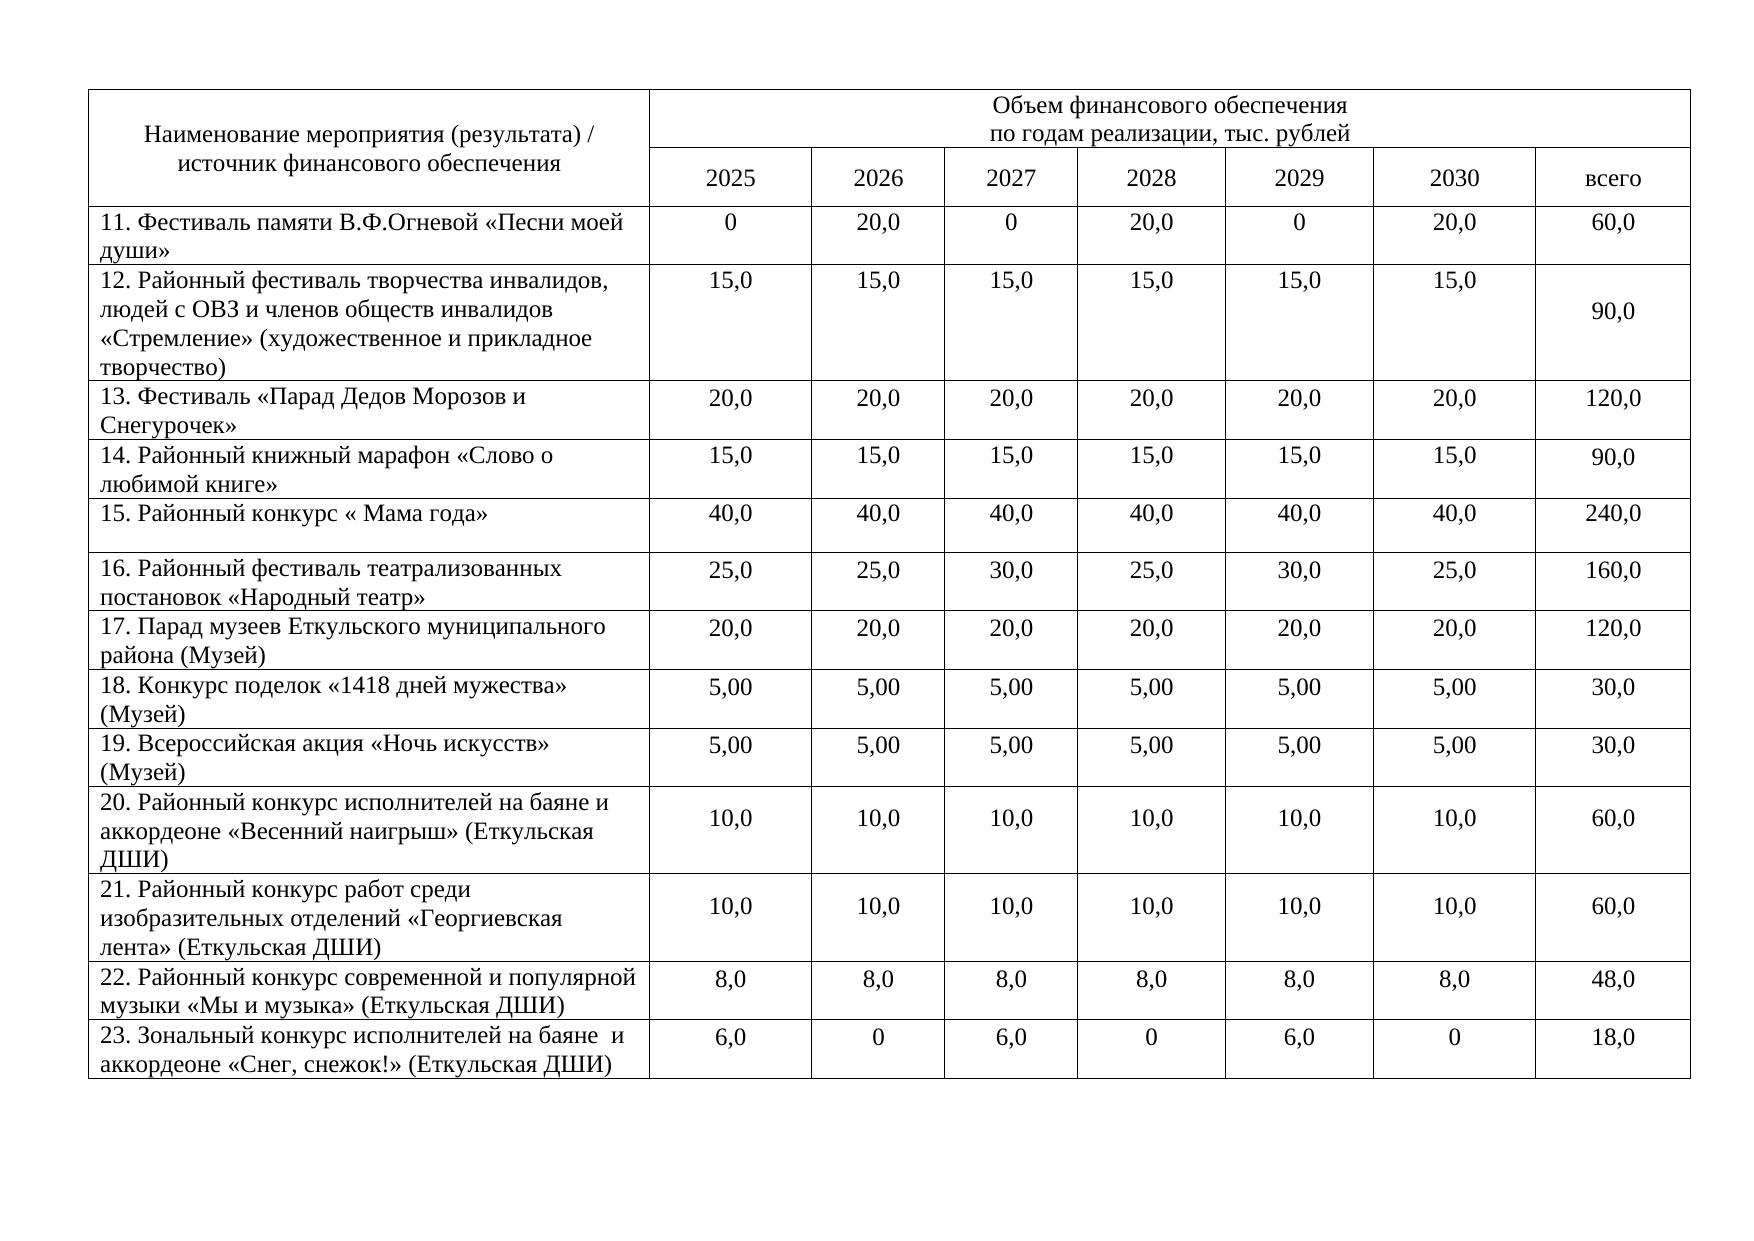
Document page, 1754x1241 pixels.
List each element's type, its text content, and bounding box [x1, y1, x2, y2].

table_cell 15,0 [1226, 440, 1373, 497]
table_cell 25,0 [1078, 553, 1225, 610]
table_cell 40,0 [812, 499, 944, 552]
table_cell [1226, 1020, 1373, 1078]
table_cell 12. Районный фестиваль творчества инвалидов, людей с ОВЗ и членов обществ инвалидов «Стремление» (художественное и прикладное творчество) [89, 265, 649, 380]
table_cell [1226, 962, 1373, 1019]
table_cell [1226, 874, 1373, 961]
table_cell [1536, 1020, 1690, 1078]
table_cell 15,0 [812, 265, 944, 380]
table_cell 15,0 [1374, 440, 1535, 497]
table_cell 2028 [1078, 148, 1225, 206]
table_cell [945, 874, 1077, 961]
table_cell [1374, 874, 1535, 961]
table_header Наименование мероприятия (результата) / источник финансового обеспечения [89, 90, 649, 206]
table_cell 14. Районный книжный марафон «Слово о любимой книге» [89, 440, 649, 497]
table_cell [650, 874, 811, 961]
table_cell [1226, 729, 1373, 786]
table_cell 2030 [1374, 148, 1535, 206]
table_cell 40,0 [1078, 499, 1225, 552]
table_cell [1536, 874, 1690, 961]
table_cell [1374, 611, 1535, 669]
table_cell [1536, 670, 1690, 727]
table_cell всего [1536, 148, 1690, 206]
table_cell 20,0 [1078, 207, 1225, 264]
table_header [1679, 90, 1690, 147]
table_cell 40,0 [1226, 499, 1373, 552]
table_cell 20,0 [945, 381, 1077, 439]
table_cell 25,0 [650, 553, 811, 610]
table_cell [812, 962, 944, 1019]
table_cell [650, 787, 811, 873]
table_cell 15,0 [1374, 265, 1535, 380]
table_cell 90,0 [1536, 440, 1690, 497]
table_cell 15,0 [650, 440, 811, 497]
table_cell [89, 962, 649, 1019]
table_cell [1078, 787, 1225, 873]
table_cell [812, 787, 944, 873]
table_cell 40,0 [650, 499, 811, 552]
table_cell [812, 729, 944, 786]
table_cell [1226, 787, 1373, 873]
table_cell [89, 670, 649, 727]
table_cell 2029 [1226, 148, 1373, 206]
table_cell 90,0 [1536, 265, 1690, 380]
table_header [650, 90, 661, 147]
table_cell 120,0 [1536, 381, 1690, 439]
table_cell 16. Районный фестиваль театрализованных постановок «Народный театр» [89, 553, 649, 610]
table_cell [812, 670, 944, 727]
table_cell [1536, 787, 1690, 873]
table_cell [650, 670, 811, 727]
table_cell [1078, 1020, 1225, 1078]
table_cell 15,0 [1226, 265, 1373, 380]
table_cell 20,0 [1078, 381, 1225, 439]
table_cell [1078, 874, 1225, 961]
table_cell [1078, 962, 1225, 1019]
table_cell 20,0 [1374, 381, 1535, 439]
table_cell 25,0 [1374, 553, 1535, 610]
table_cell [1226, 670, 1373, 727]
table_cell 40,0 [1374, 499, 1535, 552]
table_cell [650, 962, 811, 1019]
table_cell 15,0 [945, 265, 1077, 380]
table_cell 20,0 [650, 611, 811, 669]
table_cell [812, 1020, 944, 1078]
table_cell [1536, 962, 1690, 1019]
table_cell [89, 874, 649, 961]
table_cell 20,0 [812, 611, 944, 669]
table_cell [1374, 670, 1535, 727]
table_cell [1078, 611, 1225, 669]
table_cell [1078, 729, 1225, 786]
table_cell 0 [1226, 207, 1373, 264]
table_cell 30,0 [1226, 553, 1373, 610]
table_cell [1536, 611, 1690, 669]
table_cell 15,0 [812, 440, 944, 497]
table_cell 160,0 [1536, 553, 1690, 610]
table_cell 15,0 [1078, 265, 1225, 380]
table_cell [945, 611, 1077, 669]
table_cell 17. Парад музеев Еткульского муниципального района (Музей) [89, 611, 649, 669]
table_cell 20,0 [1226, 381, 1373, 439]
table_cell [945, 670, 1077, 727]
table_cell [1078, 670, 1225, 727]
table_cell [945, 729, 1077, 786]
table_cell 13. Фестиваль «Парад Дедов Морозов и Снегурочек» [89, 381, 649, 439]
table_cell 20,0 [650, 381, 811, 439]
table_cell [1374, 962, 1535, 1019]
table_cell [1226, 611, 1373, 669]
table_cell 0 [650, 207, 811, 264]
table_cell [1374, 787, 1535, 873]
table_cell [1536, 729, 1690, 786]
table_cell 0 [945, 207, 1077, 264]
table_cell 2026 [812, 148, 944, 206]
table_cell 20,0 [812, 381, 944, 439]
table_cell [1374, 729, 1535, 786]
table_cell 25,0 [812, 553, 944, 610]
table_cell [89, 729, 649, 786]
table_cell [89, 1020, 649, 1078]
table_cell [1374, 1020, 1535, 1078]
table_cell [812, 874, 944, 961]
table_cell 2027 [945, 148, 1077, 206]
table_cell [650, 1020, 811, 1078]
table_cell 30,0 [945, 553, 1077, 610]
table_cell 15,0 [650, 265, 811, 380]
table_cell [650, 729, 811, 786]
table_cell 20,0 [812, 207, 944, 264]
table_cell 20,0 [1374, 207, 1535, 264]
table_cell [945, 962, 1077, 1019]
table_cell 15. Районный конкурс « Мама года» [89, 499, 649, 552]
table_cell 2025 [650, 148, 811, 206]
table_cell 60,0 [1536, 207, 1690, 264]
table_cell 15,0 [945, 440, 1077, 497]
table_cell 15,0 [1078, 440, 1225, 497]
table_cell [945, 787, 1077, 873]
table_cell 240,0 [1536, 499, 1690, 552]
table_cell 11. Фестиваль памяти В.Ф.Огневой «Песни моей души» [89, 207, 649, 264]
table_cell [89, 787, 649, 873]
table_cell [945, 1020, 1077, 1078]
table_cell 40,0 [945, 499, 1077, 552]
